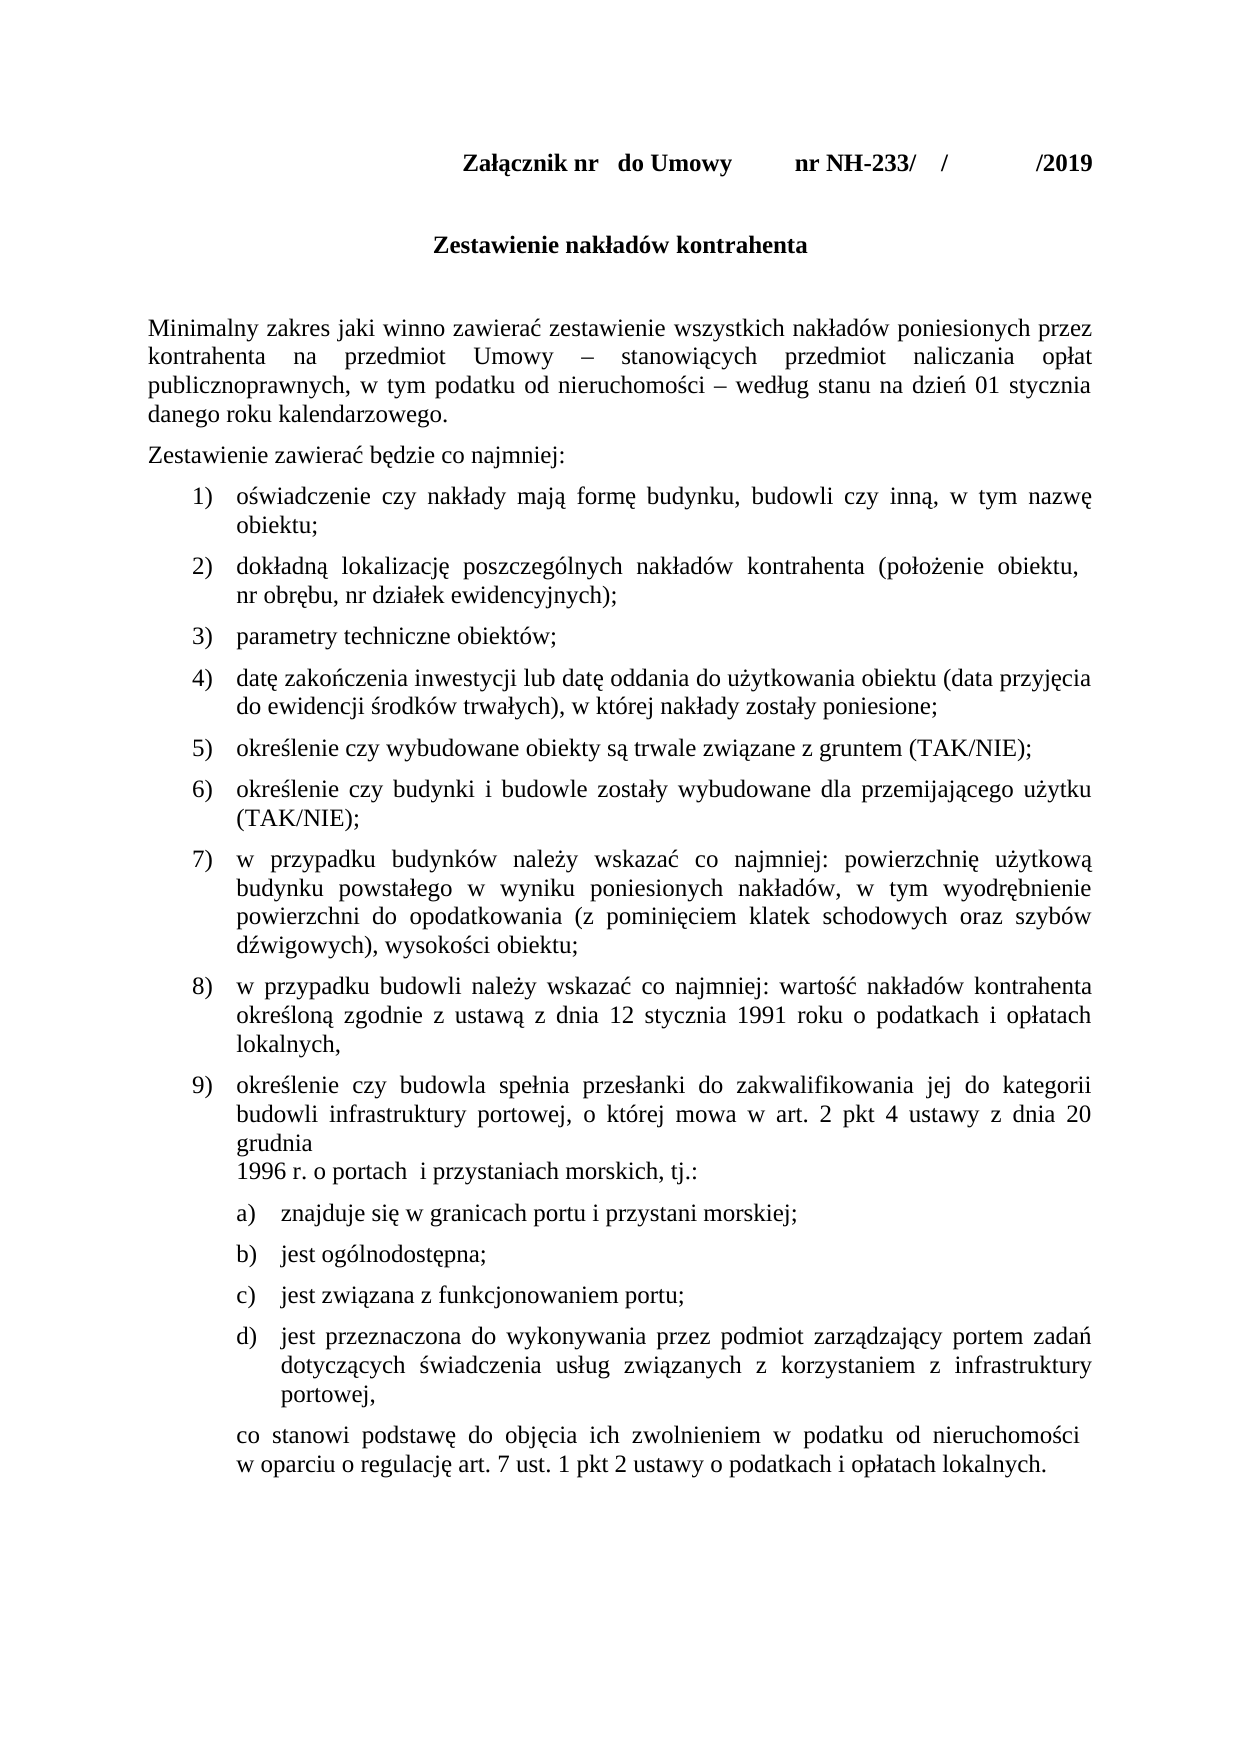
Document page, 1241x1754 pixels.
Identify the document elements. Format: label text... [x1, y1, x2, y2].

list w przypadku budynków należy wskazać co najmniej: powierzchnię użytkową budynku powstałego w wyniku poniesionych nakładów, w tym wyodrębnienie powierzchni do opodatkowania (z pominięciem klatek schodowych oraz szybów dźwigowych), wysokości obiektu; [192, 844, 1093, 959]
list parametry techniczne obiektów; [192, 621, 1093, 650]
text co stanowi podstawę do objęcia ich zwolnieniem w podatku od nieruchomości w oparciu o regulację art. 7 ust. 1 pkt 2 ustawy o podatkach i opłatach lokalnych. [236, 1420, 1093, 1478]
text Minimalny zakres jaki winno zawierać zestawienie wszystkich nakładów poniesionych przez kontrahenta na przedmiot Umowy – stanowiących przedmiot naliczania opłat publicznoprawnych, w tym podatku od nieruchomości – według stanu na dzień 01 stycznia danego roku kalendarzowego. [148, 313, 1093, 428]
list w przypadku budowli należy wskazać co najmniej: wartość nakładów kontrahenta określoną zgodnie z ustawą z dnia 12 stycznia 1991 roku o podatkach i opłatach lokalnych, [192, 971, 1093, 1058]
list jest związana z funkcjonowaniem portu; [236, 1280, 1093, 1309]
list określenie czy wybudowane obiekty są trwale związane z gruntem (TAK/NIE); [192, 733, 1093, 761]
list jest przeznaczona do wykonywania przez podmiot zarządzający portem zadań dotyczących świadczenia usług związanych z korzystaniem z infrastruktury portowej, [236, 1321, 1093, 1408]
list określenie czy budowla spełnia przesłanki do zakwalifikowania jej do kategorii budowli infrastruktury portowej, o której mowa w art. 2 pkt 4 ustawy z dnia 20 grudnia 1996 r. o portach i przystaniach morskich, tj.: [192, 1070, 1093, 1185]
list znajduje się w granicach portu i przystani morskiej; [236, 1198, 1093, 1226]
list oświadczenie czy nakłady mają formę budynku, budowli czy inną, w tym nazwę obiektu; [192, 481, 1093, 539]
text Załącznik nr do Umowy nr NH-233/ / /2019 [148, 148, 1093, 176]
list dokładną lokalizację poszczególnych nakładów kontrahenta (położenie obiektu, nr obrębu, nr działek ewidencyjnych); [192, 551, 1093, 609]
list datę zakończenia inwestycji lub datę oddania do użytkowania obiektu (data przyjęcia do ewidencji środków trwałych), w której nakłady zostały poniesione; [192, 663, 1093, 720]
text Zestawienie zawierać będzie co najmniej: [148, 440, 1093, 469]
text Zestawienie nakładów kontrahenta [148, 230, 1093, 259]
list określenie czy budynki i budowle zostały wybudowane dla przemijającego użytku (TAK/NIE); [192, 774, 1093, 831]
list jest ogólnodostępna; [236, 1239, 1093, 1268]
